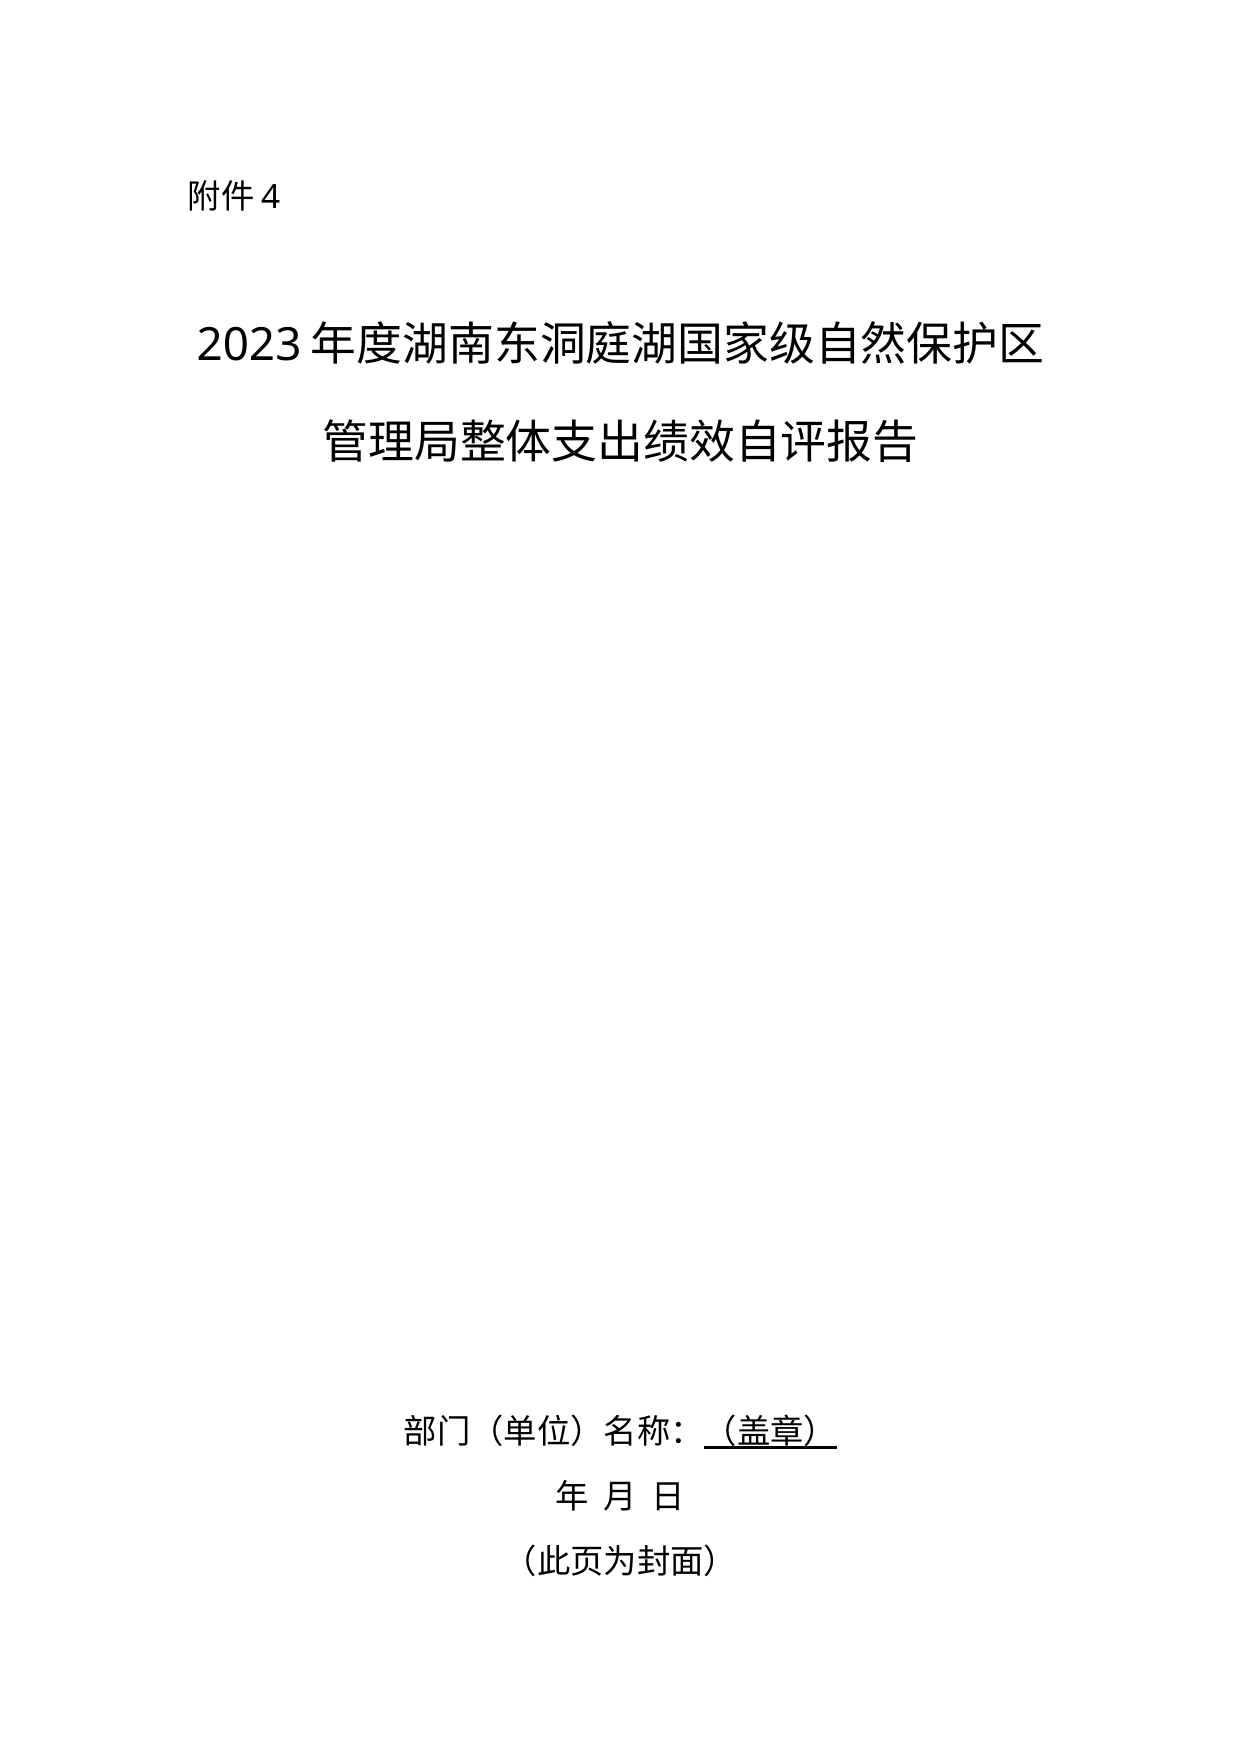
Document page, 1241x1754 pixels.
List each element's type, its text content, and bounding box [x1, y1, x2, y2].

text （此页为封面） [187, 1527, 1053, 1592]
text 年 月 日 [187, 1462, 1053, 1527]
text 部门（单位）名称：（盖章） [187, 1397, 1053, 1462]
text 2023年度湖南东洞庭湖国家级自然保护区管理局整体支出绩效自评报告 [187, 292, 1053, 487]
text 填表人：曾娟 填报日期： 2024-4-24 联系电话：18873000336 单位负责人签字：附件4 [187, 162, 1053, 227]
